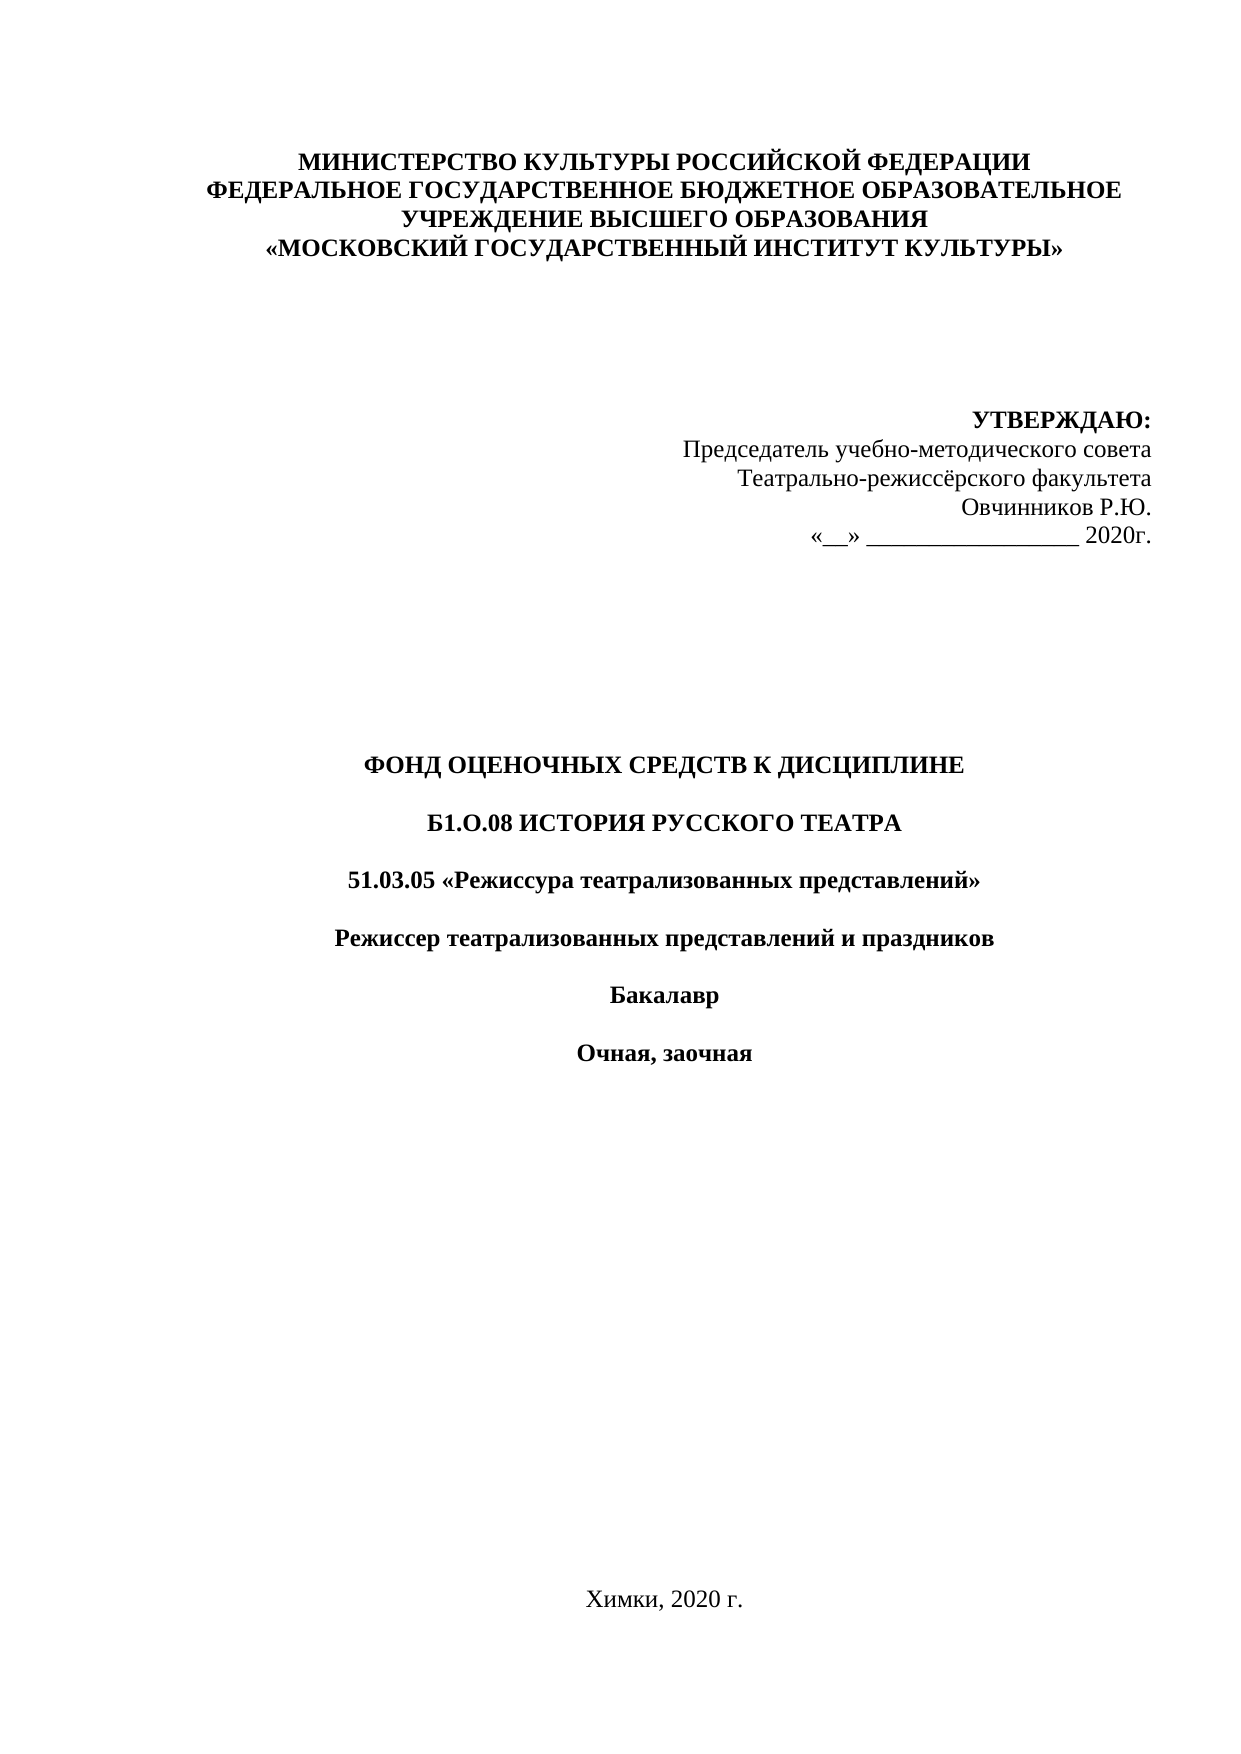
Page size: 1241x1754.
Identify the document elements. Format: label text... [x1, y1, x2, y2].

text ФЕДЕРАЛЬНОЕ ГОСУДАРСТВЕННОЕ БЮДЖЕТНОЕ ОБРАЗОВАТЕЛЬНОЕ УЧРЕЖДЕНИЕ ВЫСШЕГО ОБРАЗОВАНИЯ [177, 176, 1152, 233]
text Очная, заочная [177, 1038, 1152, 1067]
text Б1.О.08 ИСТОРИЯ РУССКОГО ТЕАТРА [177, 808, 1152, 837]
text «__» _________________ 2020г. [177, 521, 1152, 549]
text Химки, 2020 г. [177, 1584, 1152, 1613]
text Бакалавр [177, 981, 1152, 1009]
text ФОНД ОЦЕНОЧНЫХ СРЕДСТВ К ДИСЦИПЛИНЕ [177, 751, 1152, 779]
text Председатель учебно-методического совета [177, 434, 1152, 463]
text Овчинников Р.Ю. [177, 492, 1152, 521]
text Театрально-режиссёрского факультета [177, 463, 1152, 492]
text УТВЕРЖДАЮ: [177, 406, 1152, 434]
text «МОСКОВСКИЙ ГОСУДАРСТВЕННЫЙ ИНСТИТУТ КУЛЬТУРЫ» [177, 233, 1152, 262]
text Режиссер театрализованных представлений и праздников [177, 923, 1152, 952]
text МИНИСТЕРСТВО КУЛЬТУРЫ РОССИЙСКОЙ ФЕДЕРАЦИИ [177, 147, 1152, 176]
text 51.03.05 «Режиссура театрализованных представлений» [177, 866, 1152, 894]
